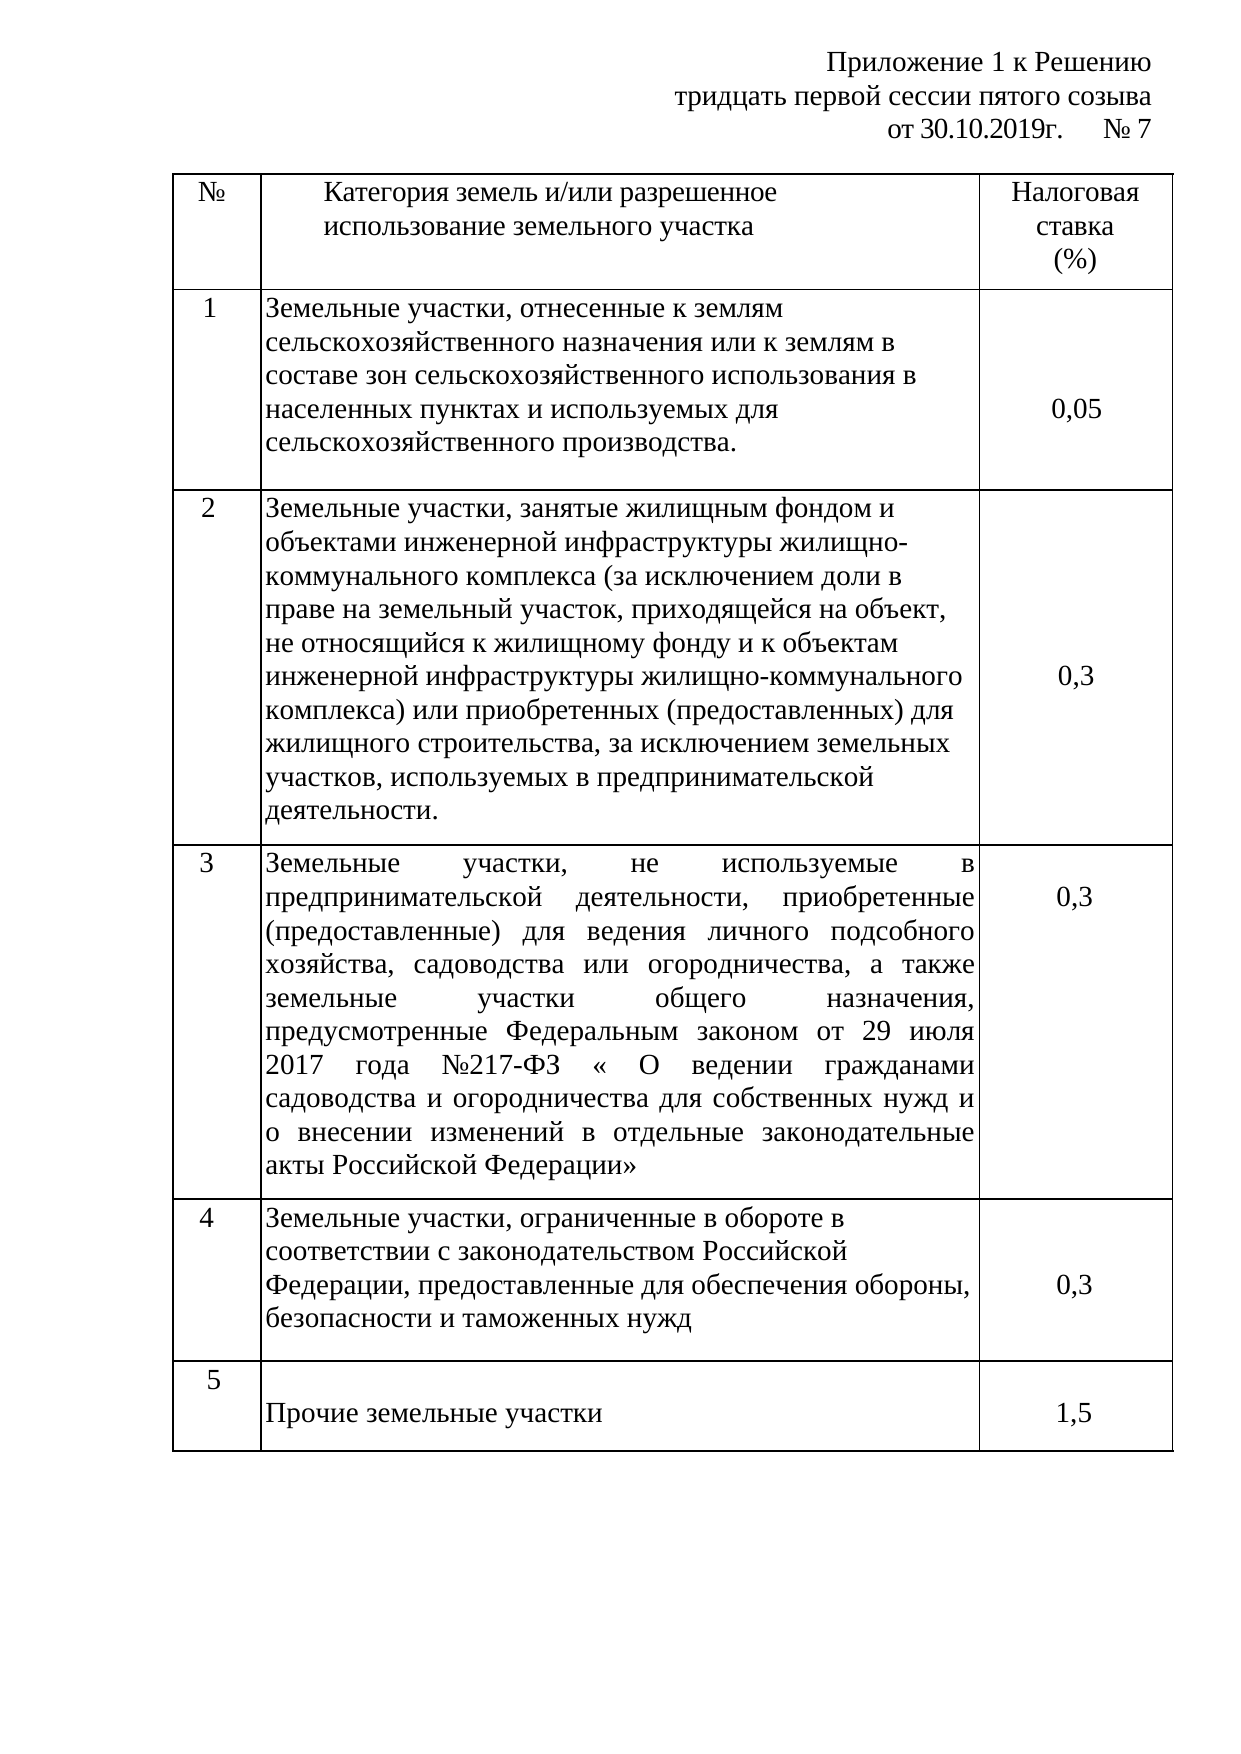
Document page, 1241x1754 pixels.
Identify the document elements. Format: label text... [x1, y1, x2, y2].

table_cell Земельные участки, отнесенные к землям сельскохозяйственного назначения или к землям в составе зон сельскохозяйственного использования в населенных пунктах и используемых для сельскохозяйственного производства. [262, 290, 979, 489]
table_cell 0,3 [980, 1200, 1172, 1360]
table_cell 1,5 [980, 1362, 1172, 1450]
table_cell 5 [174, 1362, 260, 1450]
table_header Категория земель и/или разрешенное использование земельного участка [262, 175, 979, 289]
table_cell Земельные участки, ограниченные в обороте в соответствии с законодательством Российской Федерации, предоставленные для обеспечения обороны, безопасности и таможенных нужд [262, 1200, 979, 1360]
text от 30.10.2019г. № 7 [177, 111, 1152, 145]
table_cell Прочие земельные участки [262, 1362, 979, 1450]
table_header № [174, 175, 260, 289]
table_cell 0,05 [980, 290, 1172, 489]
table_cell 0,3 [980, 846, 1172, 1198]
table_cell 0,3 [980, 491, 1172, 844]
table_cell 4 [174, 1200, 260, 1360]
table_cell Земельные участки, занятые жилищным фондом и объектами инженерной инфраструктуры жилищно- коммунального комплекса (за исключением доли в праве на земельный участок, приходящейся на объект, не относящийся к жилищному фонду и к объектам инженерной инфраструктуры жилищно-коммунального комплекса) или приобретенных (предоставленных) для жилищного строительства, за исключением земельных участков, используемых в предпринимательской деятельности. [262, 491, 979, 844]
table_cell 1 [174, 290, 260, 489]
table_cell 3 [174, 846, 260, 1198]
table_cell Земельные участки, не используемые в предпринимательской деятельности, приобретенные (предоставленные) для ведения личного подсобного хозяйства, садоводства или огородничества, а также земельные участки общего назначения, предусмотренные Федеральным законом от 29 июля 2017 года №217-ФЗ « О ведении гражданами садоводства и огородничества для собственных нужд и о внесении изменений в отдельные законодательные акты Российской Федерации» [262, 846, 979, 1198]
text Приложение 1 к Решению [177, 44, 1152, 78]
table_cell 2 [174, 491, 260, 844]
text тридцать первой сессии пятого созыва [177, 78, 1152, 111]
table_header Налоговая ставка (%) [980, 175, 1172, 289]
